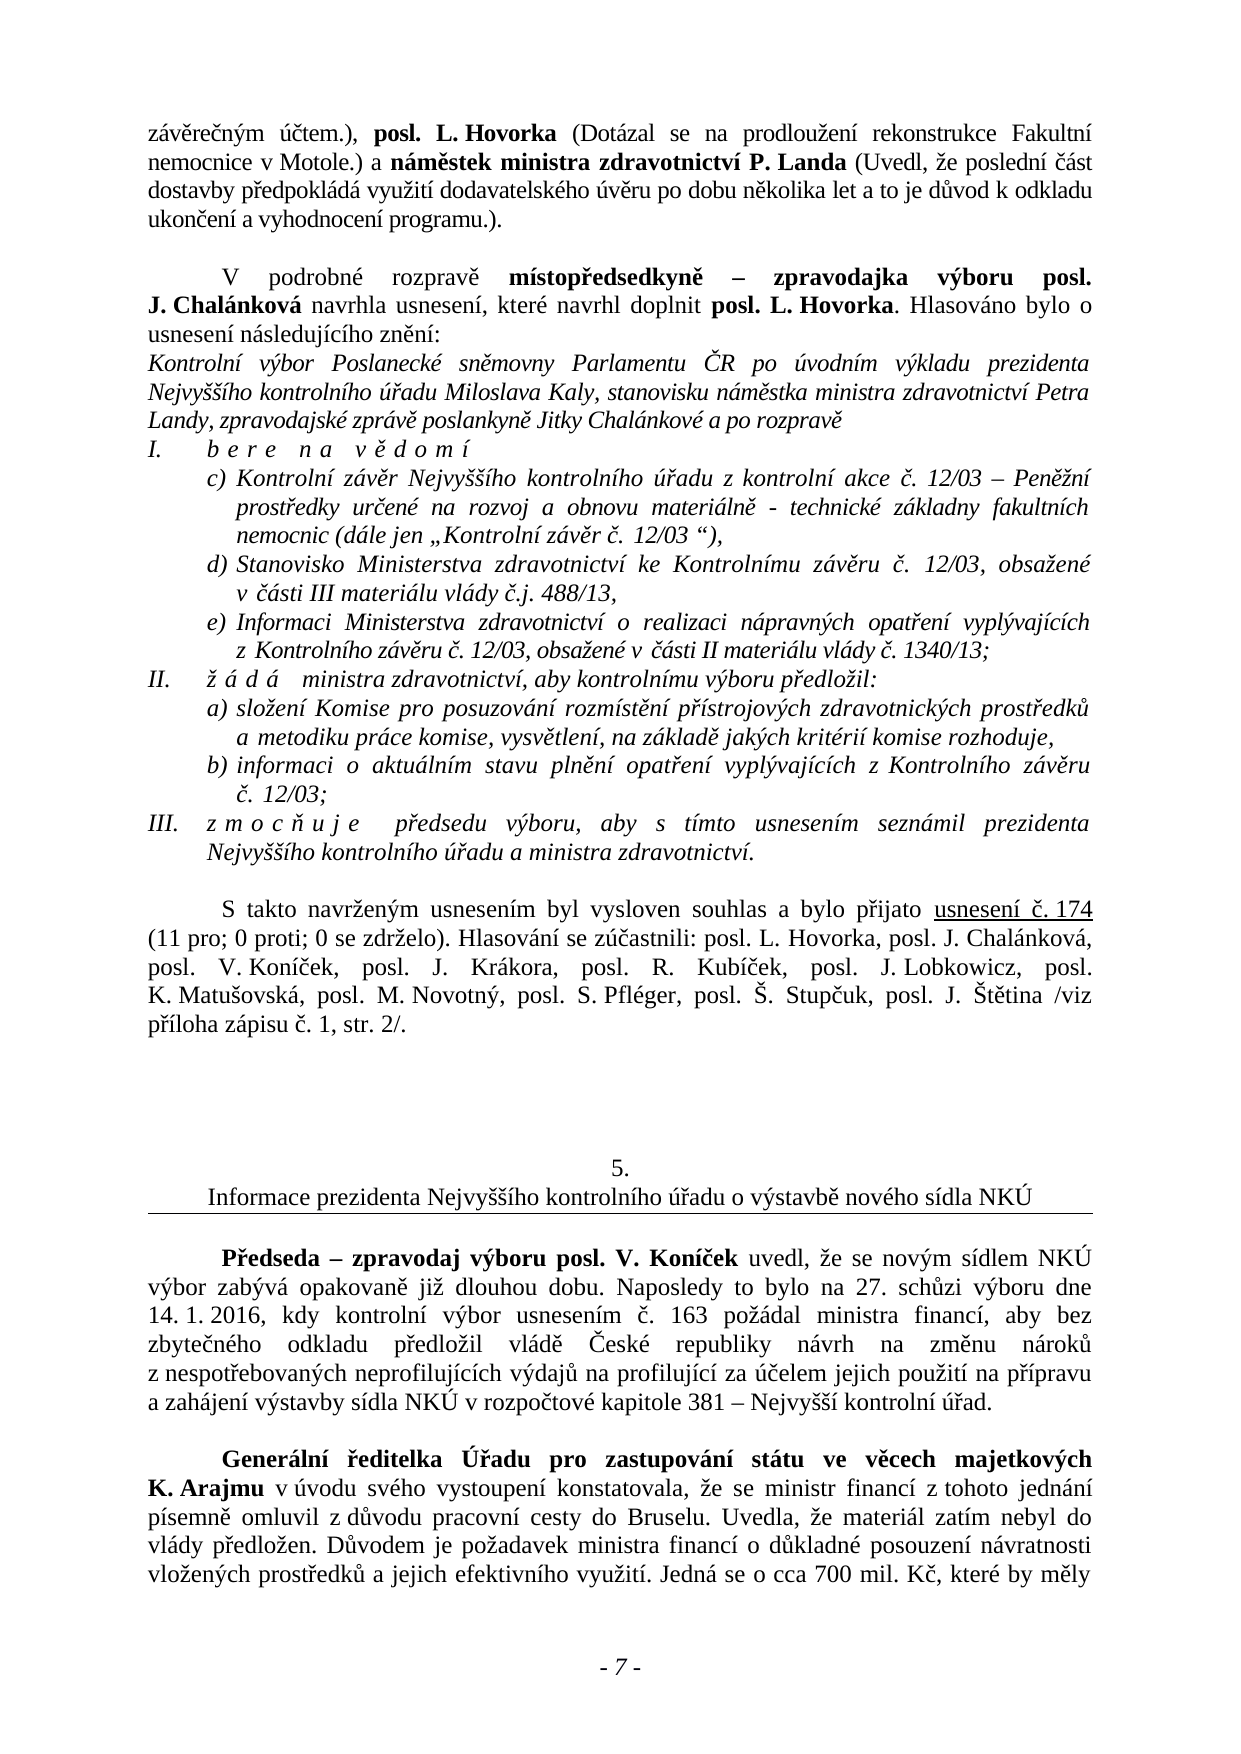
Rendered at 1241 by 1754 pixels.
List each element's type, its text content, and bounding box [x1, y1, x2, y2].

text Kontrolní výbor Poslanecké sněmovny Parlamentu ČR po úvodním výkladu prezidenta Nejvyššího kontrolního úřadu Miloslava Kaly, stanovisku náměstka ministra zdravotnictví Petra Landy, zpravodajské zprávě poslankyně Jitky Chalánkové a po rozpravě [148, 348, 1093, 434]
list informaci o aktuálním stavu plnění opatření vyplývajících z Kontrolního závěru č. 12/03; [207, 751, 1093, 808]
list Stanovisko Ministerstva zdravotnictví ke Kontrolnímu závěru č. 12/03, obsažené v části III materiálu vlády č.j. 488/13, [207, 549, 1093, 607]
list Kontrolní závěr Nejvyššího kontrolního úřadu z kontrolní akce č. 12/03 – Peněžní prostředky určené na rozvoj a obnovu materiálně - technické základny fakultních nemocnic (dále jen „Kontrolní závěr č. 12/03 “), [207, 463, 1093, 549]
text 5. [148, 1153, 1093, 1182]
text II. žádá ministra zdravotnictví, aby kontrolnímu výboru předložil: [148, 664, 1093, 693]
text I. bere na vědomí [148, 434, 1093, 463]
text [148, 118, 1093, 233]
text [148, 1444, 1093, 1588]
text Předseda – zpravodaj výboru posl. V. Koníček uvedl, že se novým sídlem NKÚ výbor zabývá opakovaně již dlouhou dobu. Naposledy to bylo na 27. schůzi výboru dne 14. 1. 2016, kdy kontrolní výbor usnesením č. 163 požádal ministra financí, aby bez zbytečného odkladu předložil vládě České republiky návrh na změnu nároků z nespotřebovaných neprofilujících výdajů na profilující za účelem jejich použití na přípravu a zahájení výstavby sídla NKÚ v rozpočtové kapitole 381 – Nejvyšší kontrolní úřad. [148, 1243, 1093, 1416]
list Informaci Ministerstva zdravotnictví o realizaci nápravných opatření vyplývajících z Kontrolního závěru č. 12/03, obsažené v části II materiálu vlády č. 1340/13; [207, 607, 1093, 664]
text S takto navrženým usnesením byl vysloven souhlas a bylo přijato usnesení č. 174 (11 pro; 0 proti; 0 se zdrželo). Hlasování se zúčastnili: posl. L. Hovorka, posl. J. Chalánková, posl. V. Koníček, posl. J. Krákora, posl. R. Kubíček, posl. J. Lobkowicz, posl. K. Matušovská, posl. M. Novotný, posl. S. Pfléger, posl. Š. Stupčuk, posl. J. Štětina /viz příloha zápisu č. 1, str. 2/. [148, 894, 1093, 1038]
text III. zmocňuje předsedu výboru, aby s tímto usnesením seznámil prezidenta Nejvyššího kontrolního úřadu a ministra zdravotnictví. [148, 808, 1093, 866]
text V podrobné rozpravě místopředsedkyně – zpravodajka výboru posl. J. Chalánková navrhla usnesení, které navrhl doplnit posl. L. Hovorka. Hlasováno bylo o usnesení následujícího znění: [148, 262, 1093, 348]
text Informace prezidenta Nejvyššího kontrolního úřadu o výstavbě nového sídla NKÚ [148, 1182, 1093, 1213]
list složení Komise pro posuzování rozmístění přístrojových zdravotnických prostředků a metodiku práce komise, vysvětlení, na základě jakých kritérií komise rozhoduje, [207, 693, 1093, 751]
